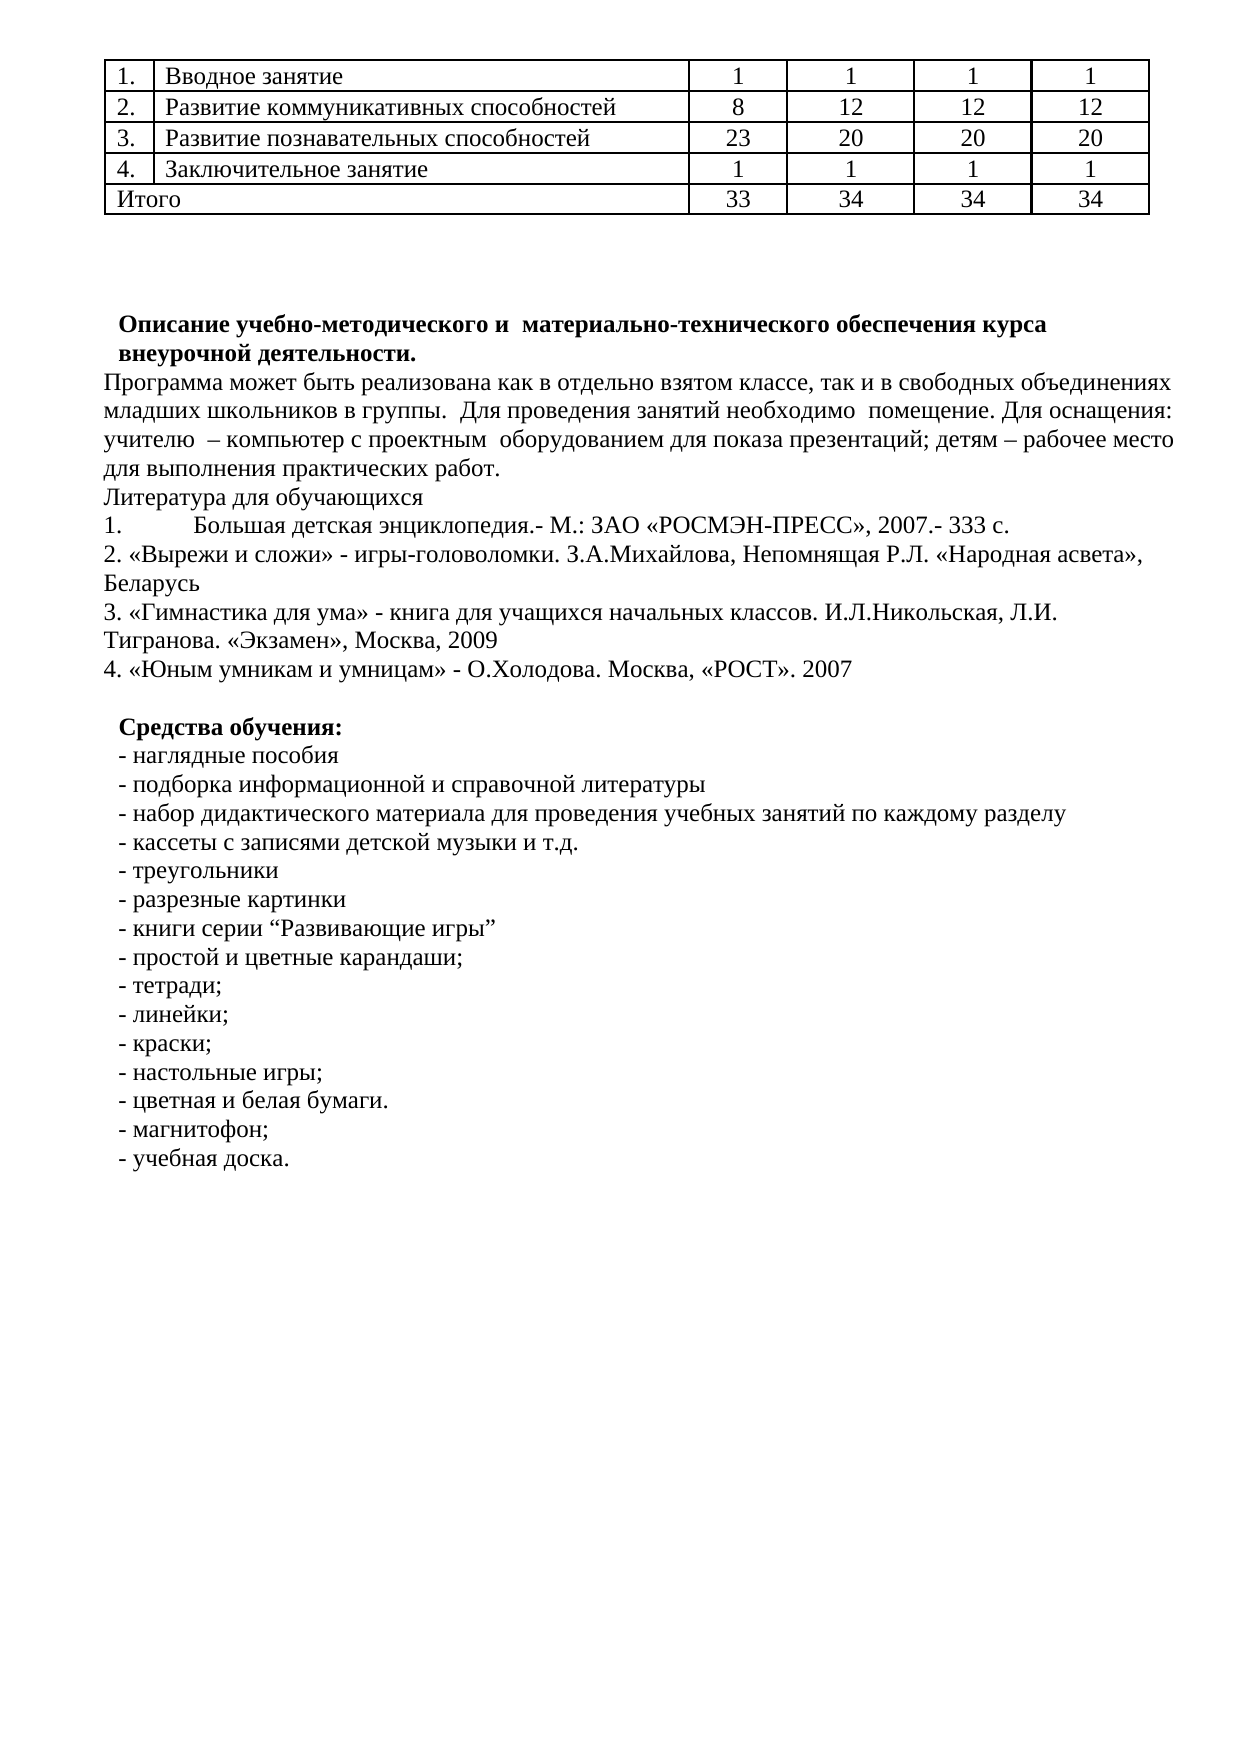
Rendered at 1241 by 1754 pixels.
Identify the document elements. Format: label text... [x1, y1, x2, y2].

table_cell 2. [106, 92, 153, 121]
text 2. «Вырежи и сложи» - игры-головоломки. З.А.Михайлова, Непомнящая Р.Л. «Народная асвета», Беларусь [103, 539, 1181, 597]
text - настольные игры; [118, 1057, 1167, 1085]
list Большая детская энциклопедия.- М.: ЗАО «РОСМЭН-ПРЕСС», 2007.- 333 с. [103, 510, 1181, 539]
text - подборка информационной и справочной литературы [118, 769, 1167, 798]
text 3. «Гимнастика для ума» - книга для учащихся начальных классов. И.Л.Никольская, Л.И. Тигранова. «Экзамен», Москва, 2009 [103, 597, 1181, 654]
table_cell 1 [690, 154, 786, 182]
table_cell 34 [915, 185, 1030, 213]
text - разрезные картинки [118, 884, 1167, 913]
table_cell 33 [690, 185, 786, 213]
text - краски; [118, 1028, 1167, 1057]
text Описание учебно-методического и материально-технического обеспечения курса внеурочной деятельности. [118, 309, 1181, 367]
text - треугольники [118, 855, 1167, 884]
table_cell 4. [106, 154, 153, 182]
text - книги серии “Развивающие игры” [118, 913, 1167, 942]
table_cell Заключительное занятие [155, 154, 688, 182]
table_cell Итого [106, 185, 688, 213]
text 4. «Юным умникам и умницам» - О.Холодова. Москва, «РОСТ». 2007 [103, 654, 1181, 683]
text Средства обучения: [118, 712, 1167, 740]
text - тетради; [118, 970, 1167, 999]
text Литература для обучающихся [103, 482, 1181, 510]
text - простой и цветные карандаши; [118, 942, 1167, 970]
table_cell 1 [1033, 154, 1148, 182]
table_cell 20 [788, 123, 913, 152]
table_cell 34 [1033, 185, 1148, 213]
table_cell 23 [690, 123, 786, 152]
table_cell Развитие коммуникативных способностей [155, 92, 688, 121]
table_cell 1 [788, 61, 913, 90]
table_cell 20 [915, 123, 1030, 152]
table_cell 8 [690, 92, 786, 121]
table_cell Вводное занятие [155, 61, 688, 90]
text - линейки; [118, 999, 1167, 1028]
table_cell 1 [915, 154, 1030, 182]
table_cell 1 [915, 61, 1030, 90]
table_cell 12 [788, 92, 913, 121]
table_cell 1 [788, 154, 913, 182]
table_cell 34 [788, 185, 913, 213]
text Программа может быть реализована как в отдельно взятом классе, так и в свободных объединениях младших школьников в группы. Для проведения занятий необходимо помещение. Для оснащения: учителю – компьютер с проектным оборудованием для показа презентаций; детям – рабочее место для выполнения практических работ. [103, 367, 1181, 482]
text - магнитофон; [118, 1114, 1167, 1143]
table_cell 1 [1033, 61, 1148, 90]
text - набор дидактического материала для проведения учебных занятий по каждому разделу [118, 798, 1167, 827]
text - учебная доска. [118, 1143, 1167, 1172]
table_cell Развитие познавательных способностей [155, 123, 688, 152]
table_cell 12 [915, 92, 1030, 121]
table_cell 20 [1033, 123, 1148, 152]
text - наглядные пособия [118, 740, 1167, 769]
text - цветная и белая бумаги. [118, 1085, 1167, 1114]
table_cell 3. [106, 123, 153, 152]
table_cell 1 [690, 61, 786, 90]
table_cell 1. [106, 61, 153, 90]
table_cell 12 [1033, 92, 1148, 121]
text - кассеты с записями детской музыки и т.д. [118, 827, 1167, 855]
